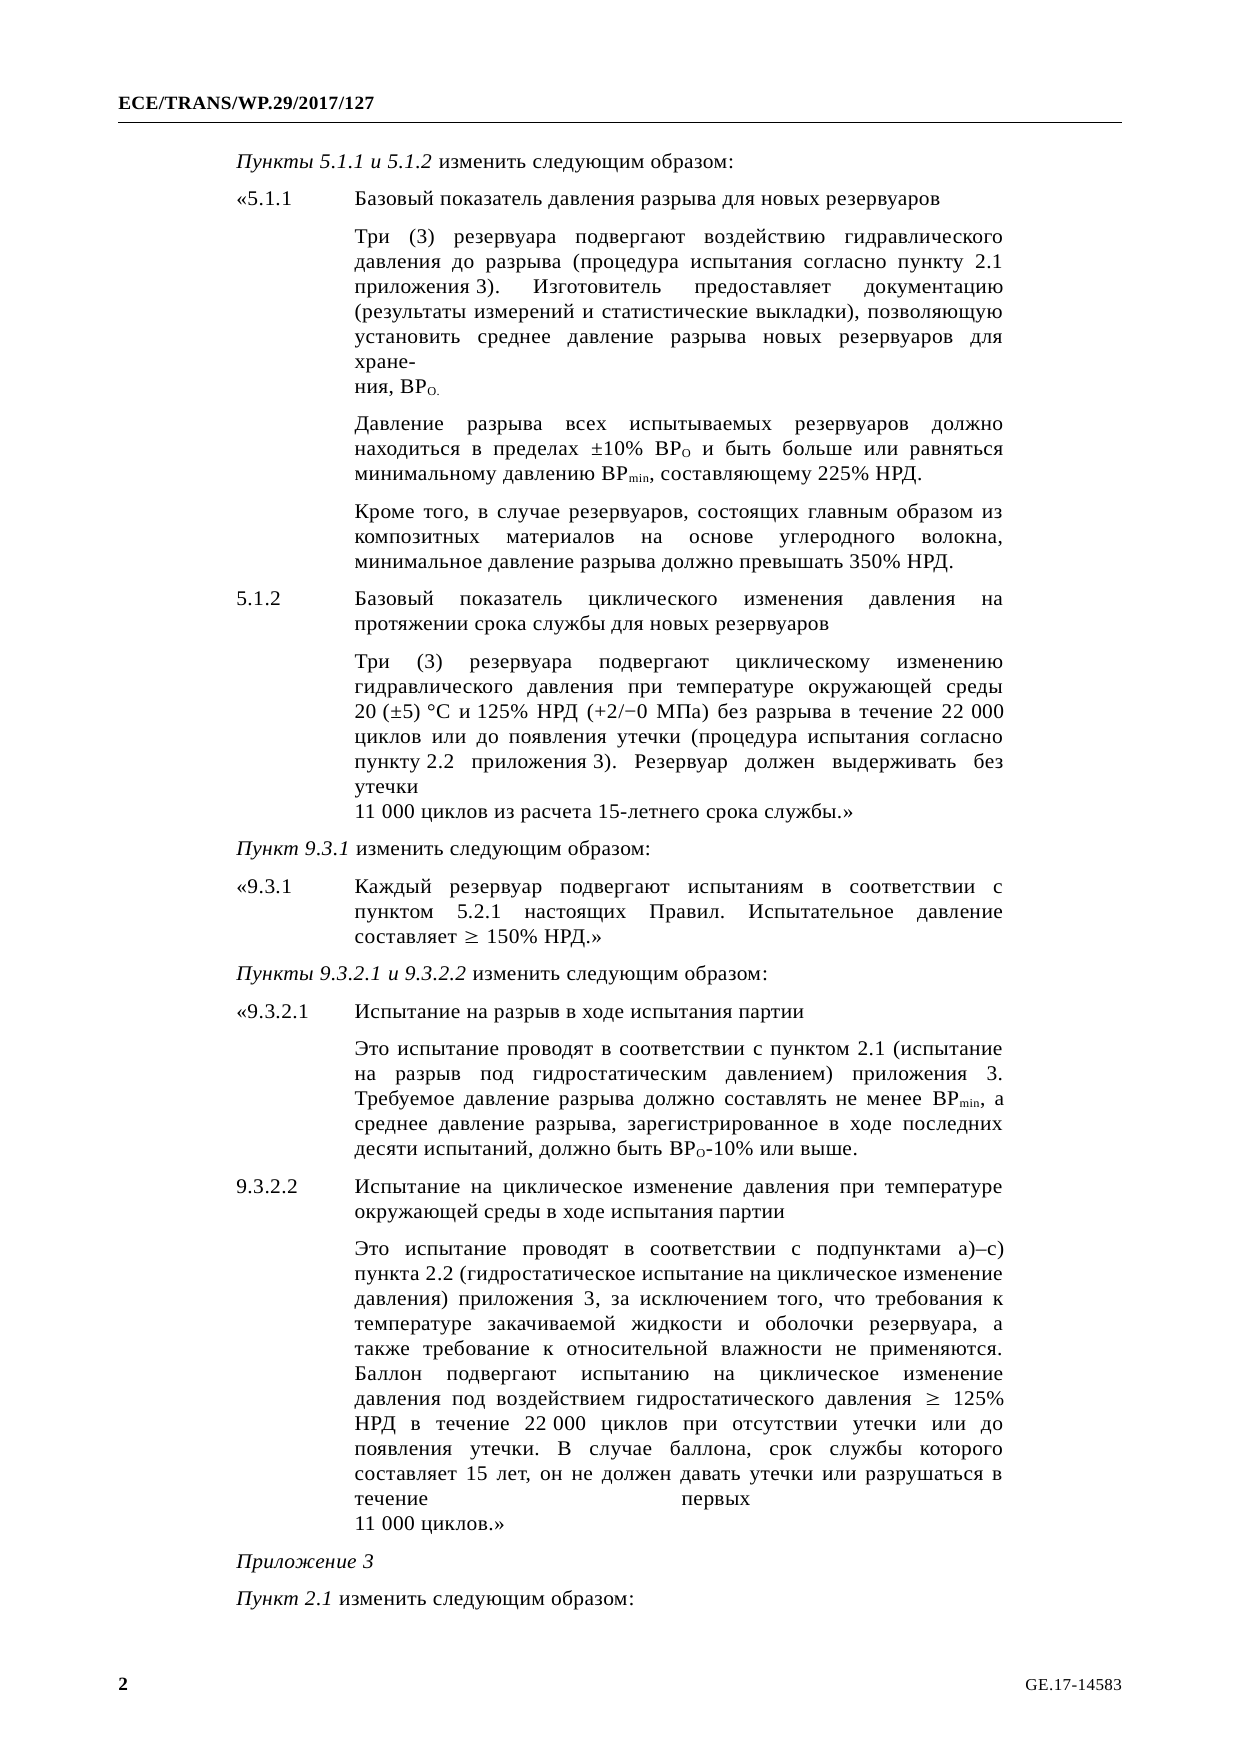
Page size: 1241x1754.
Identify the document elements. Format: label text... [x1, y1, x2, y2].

text «5.1.1 Базовый показатель давления разрыва для новых резервуаров [236, 185, 1004, 210]
text Три (3) резервуара подвергают циклическому изменению гидравлического давления при температуре окружающей среды 20 (±5) °C и 125% НРД (+2/−0 МПа) без разрыва в течение 22 000 циклов или до появления утечки (процедура испытания согласно пункту 2.2 приложения 3). Резервуар должен выдерживать без утечки 11 000 циклов из расчета 15-летнего срока службы.» [295, 648, 1004, 823]
text 9.3.2.2 Испытание на циклическое изменение давления при температуре окружающей среды в ходе испытания партии [236, 1173, 1004, 1223]
text Приложение 3 [236, 1548, 1004, 1573]
text «9.3.2.1 Испытание на разрыв в ходе испытания партии [236, 998, 1004, 1023]
text Пункт 2.1 изменить следующим образом: [236, 1585, 1004, 1610]
text Кроме того, в случае резервуаров, состоящих главным образом из композитных материалов на основе углеродного волокна, минимальное давление разрыва должно превышать 350% НРД. [295, 498, 1004, 573]
text «9.3.1 Каждый резервуар подвергают испытаниям в соответствии с пунктом 5.2.1 настоящих Правил. Испытательное давление составляет 150% НРД.» [236, 873, 1004, 948]
text Пункты 9.3.2.1 и 9.3.2.2 изменить следующим образом: [236, 960, 1004, 985]
text Это испытание проводят в соответствии с пунктом 2.1 (испытание на разрыв под гидростатическим давлением) приложения 3. Требуемое давление разрыва должно составлять не менее BPmin, а среднее давление разрыва, зарегистрированное в ходе последних десяти испытаний, должно быть BPO-10% или выше. [236, 1035, 1004, 1160]
text Пункт 9.3.1 изменить следующим образом: [236, 835, 1004, 860]
text Давление разрыва всех испытываемых резервуаров должно находиться в пределах ±10% BPO и быть больше или равняться минимальному давлению BPmin, составляющему 225% НРД. [295, 410, 1004, 485]
text Пункты 5.1.1 и 5.1.2 изменить следующим образом: [236, 148, 1004, 173]
text 5.1.2 Базовый показатель циклического изменения давления на протяжении срока службы для новых резервуаров [236, 585, 1004, 635]
text Три (3) резервуара подвергают воздействию гидравлического давления до разрыва (процедура испытания согласно пункту 2.1 приложения 3). Изготовитель предоставляет документацию (результаты измерений и статистические выкладки), позволяющую установить среднее давление разрыва новых резервуаров для хране- ния, BPO. [295, 223, 1004, 398]
text Это испытание проводят в соответствии с подпунктами a)–c) пункта 2.2 (гидростатическое испытание на циклическое изменение давления) приложения 3, за исключением того, что требования к температуре закачиваемой жидкости и оболочки резервуара, а также требование к относительной влажности не применяются. Баллон подвергают испытанию на циклическое изменение давления под воздействием гидростатического давления 125% НРД в течение 22 000 циклов при отсутствии утечки или до появления утечки. В случае баллона, срок службы которого составляет 15 лет, он не должен давать утечки или разрушаться в течение первых 11 000 циклов.» [236, 1235, 1004, 1535]
